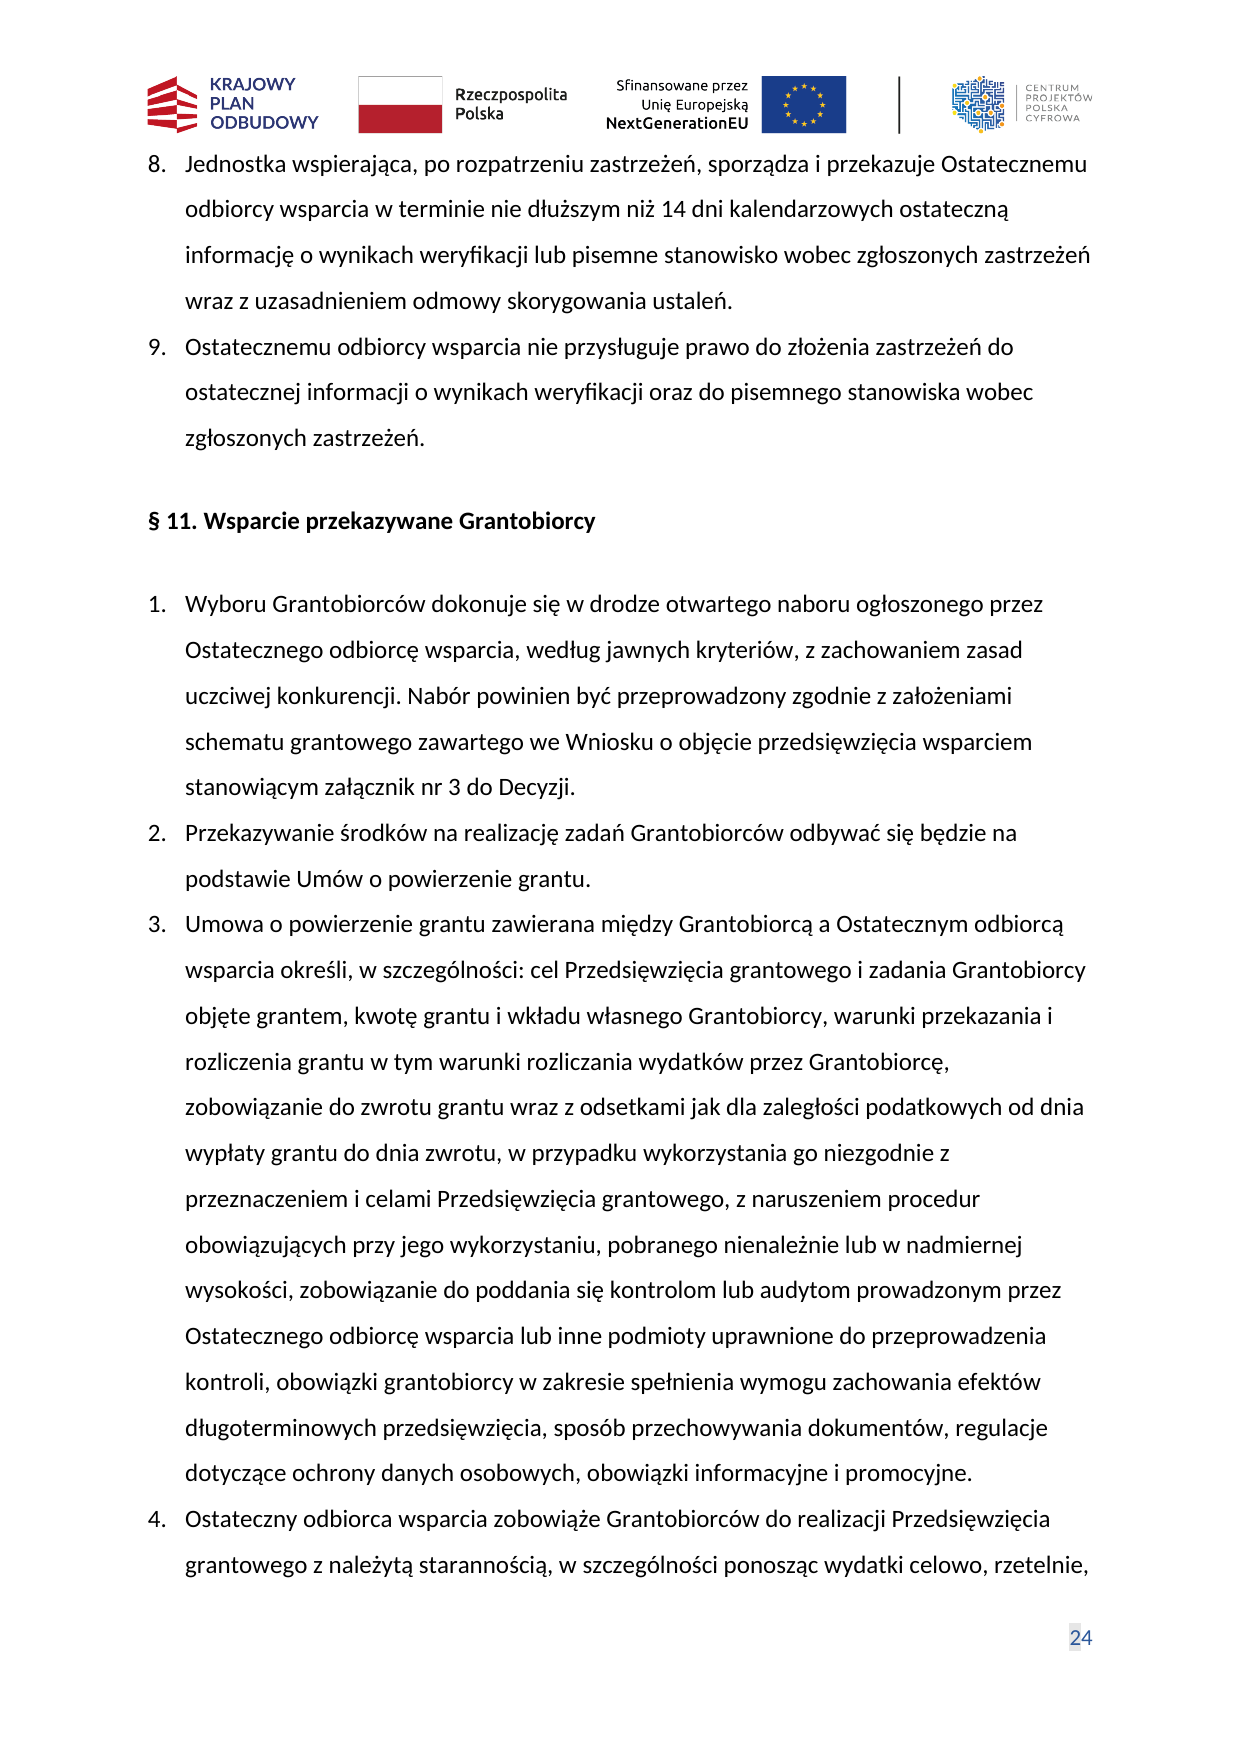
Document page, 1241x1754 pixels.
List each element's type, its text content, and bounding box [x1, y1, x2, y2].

list Jednostka wspierająca, po rozpatrzeniu zastrzeżeń, sporządza i przekazuje Ostatecznemu odbiorcy wsparcia w terminie nie dłuższym niż 14 dni kalendarzowych ostateczną informację o wynikach weryfikacji lub pisemne stanowisko wobec zgłoszonych zastrzeżeń wraz z uzasadnieniem odmowy skorygowania ustaleń. [148, 148, 1092, 315]
picture [147, 76, 1093, 134]
list Wyboru Grantobiorców dokonuje się w drodze otwartego naboru ogłoszonego przez Ostatecznego odbiorcę wsparcia, według jawnych kryteriów, z zachowaniem zasad uczciwej konkurencji. Nabór powinien być przeprowadzony zgodnie z założeniami schematu grantowego zawartego we Wniosku o objęcie przedsięwzięcia wsparciem stanowiącym załącznik nr 3 do Decyzji. [148, 588, 1092, 802]
list Ostatecznemu odbiorcy wsparcia nie przysługuje prawo do złożenia zastrzeżeń do ostatecznej informacji o wynikach weryfikacji oraz do pisemnego stanowiska wobec zgłoszonych zastrzeżeń. [148, 331, 1092, 453]
list Przekazywanie środków na realizację zadań Grantobiorców odbywać się będzie na podstawie Umów o powierzenie grantu. [148, 817, 1092, 893]
subtitle § 11. Wsparcie przekazywane Grantobiorcy [148, 505, 1092, 536]
list Umowa o powierzenie grantu zawierana między Grantobiorcą a Ostatecznym odbiorcą wsparcia określi, w szczególności: cel Przedsięwzięcia grantowego i zadania Grantobiorcy objęte grantem, kwotę grantu i wkładu własnego Grantobiorcy, warunki przekazania i rozliczenia grantu w tym warunki rozliczania wydatków przez Grantobiorcę, zobowiązanie do zwrotu grantu wraz z odsetkami jak dla zaległości podatkowych od dnia wypłaty grantu do dnia zwrotu, w przypadku wykorzystania go niezgodnie z przeznaczeniem i celami Przedsięwzięcia grantowego, z naruszeniem procedur obowiązujących przy jego wykorzystaniu, pobranego nienależnie lub w nadmiernej wysokości, zobowiązanie do poddania się kontrolom lub audytom prowadzonym przez Ostatecznego odbiorcę wsparcia lub inne podmioty uprawnione do przeprowadzenia kontroli, obowiązki grantobiorcy w zakresie spełnienia wymogu zachowania efektów długoterminowych przedsięwzięcia, sposób przechowywania dokumentów, regulacje dotyczące ochrony danych osobowych, obowiązki informacyjne i promocyjne. [148, 909, 1092, 1488]
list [148, 1503, 1092, 1579]
